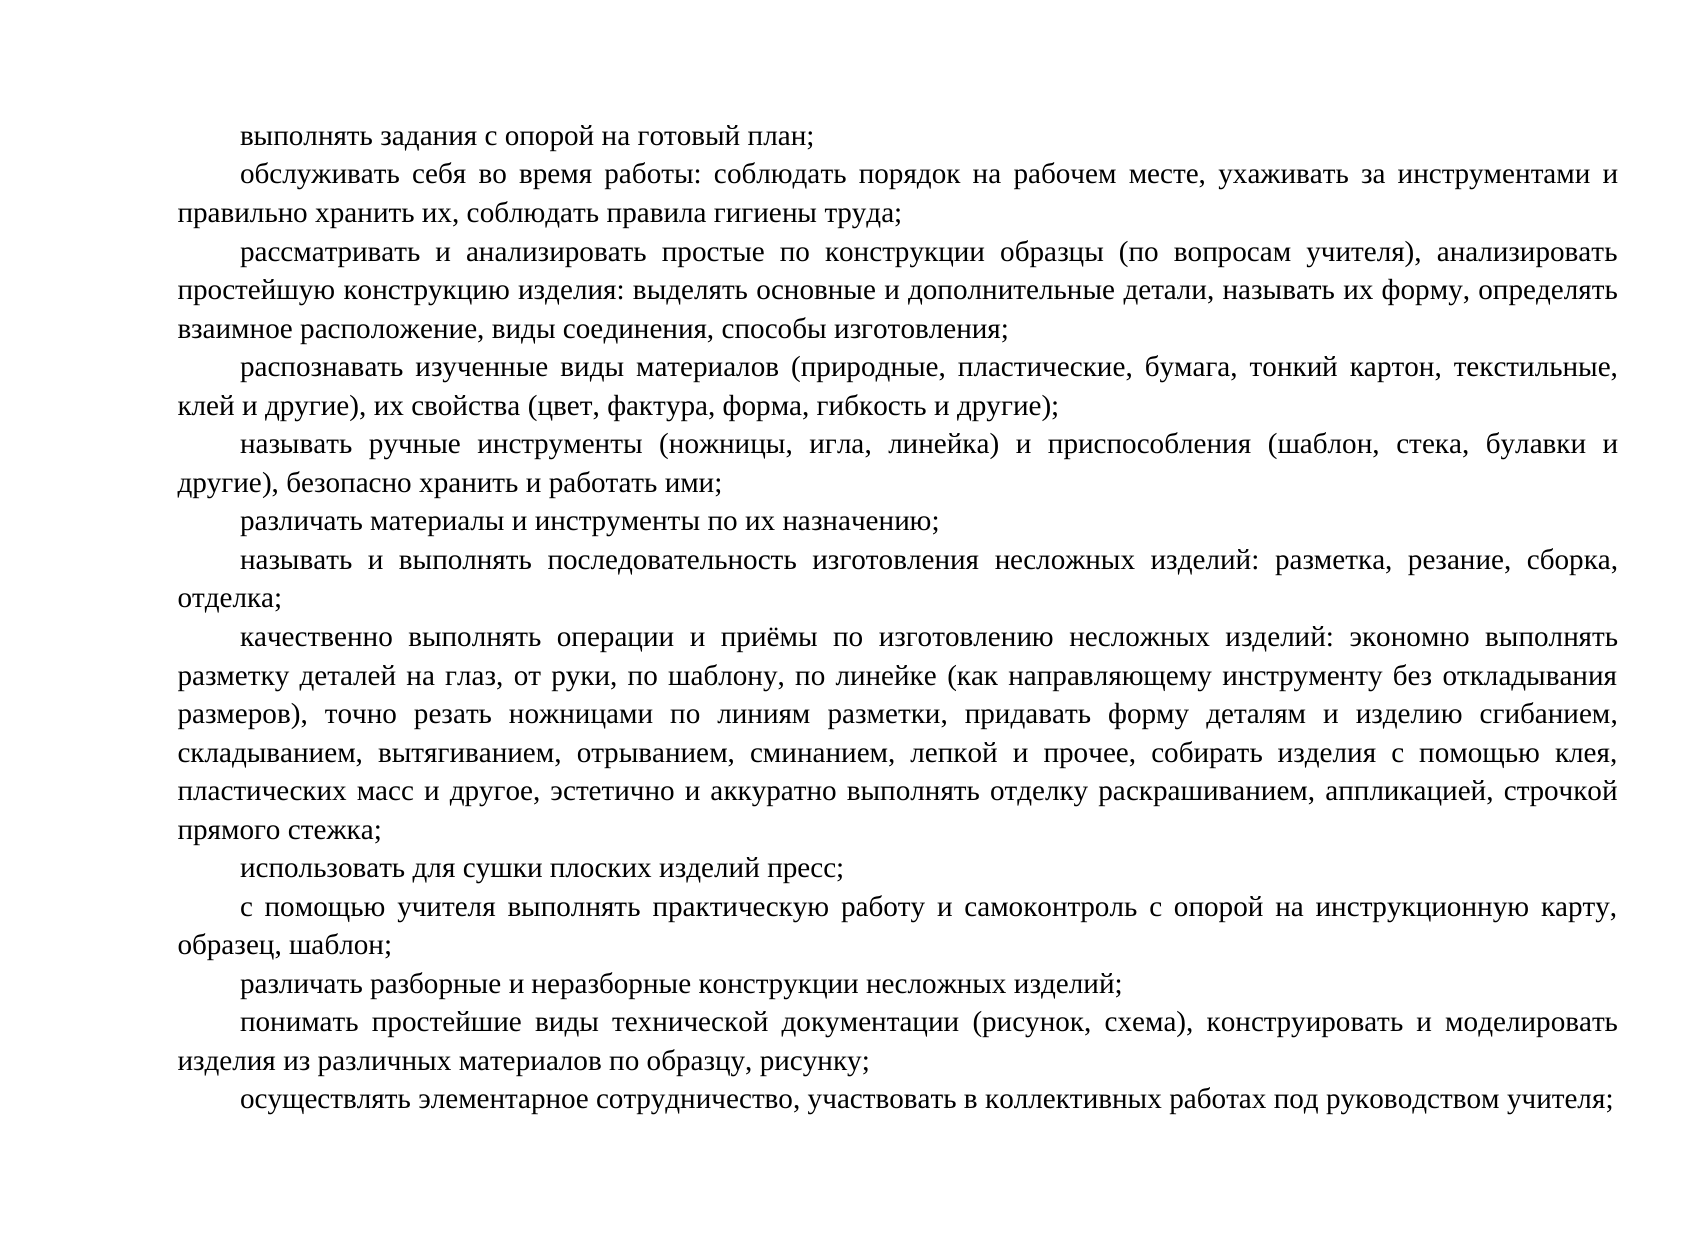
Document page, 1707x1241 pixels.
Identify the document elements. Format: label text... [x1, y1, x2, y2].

text обслуживать себя во время работы: соблюдать порядок на рабочем месте, ухаживать за инструментами и правильно хранить их, соблюдать правила гигиены труда; [177, 157, 1618, 229]
text различать разборные и неразборные конструкции несложных изделий; [177, 966, 1618, 999]
text называть ручные инструменты (ножницы, игла, линейка) и приспособления (шаблон, стека, булавки и другие), безопасно хранить и работать ими; [177, 426, 1618, 498]
text использовать для сушки плоских изделий пресс; [177, 850, 1618, 884]
text качественно выполнять операции и приёмы по изготовлению несложных изделий: экономно выполнять разметку деталей на глаз, от руки, по шаблону, по линейке (как направляющему инструменту без откладывания размеров), точно резать ножницами по линиям разметки, придавать форму деталям и изделию сгибанием, складыванием, вытягиванием, отрыванием, сминанием, лепкой и прочее, собирать изделия с помощью клея, пластических масс и другое, эстетично и аккуратно выполнять отделку раскрашиванием, аппликацией, строчкой прямого стежка; [177, 619, 1618, 845]
text осуществлять элементарное сотрудничество, участвовать в коллективных работах под руководством учителя; [177, 1082, 1618, 1115]
text понимать простейшие виды технической документации (рисунок, схема), конструировать и моделировать изделия из различных материалов по образцу, рисунку; [177, 1004, 1618, 1077]
text называть и выполнять последовательность изготовления несложных изделий: разметка, резание, сборка, отделка; [177, 542, 1618, 614]
text рассматривать и анализировать простые по конструкции образцы (по вопросам учителя), анализировать простейшую конструкцию изделия: выделять основные и дополнительные детали, называть их форму, определять взаимное расположение, виды соединения, способы изготовления; [177, 234, 1618, 344]
text выполнять задания с опорой на готовый план; [177, 118, 1618, 152]
text распознавать изученные виды материалов (природные, пластические, бумага, тонкий картон, текстильные, клей и другие), их свойства (цвет, фактура, форма, гибкость и другие); [177, 349, 1618, 421]
text различать материалы и инструменты по их назначению; [177, 503, 1618, 537]
text с помощью учителя выполнять практическую работу и самоконтроль с опорой на инструкционную карту, образец, шаблон; [177, 889, 1618, 961]
